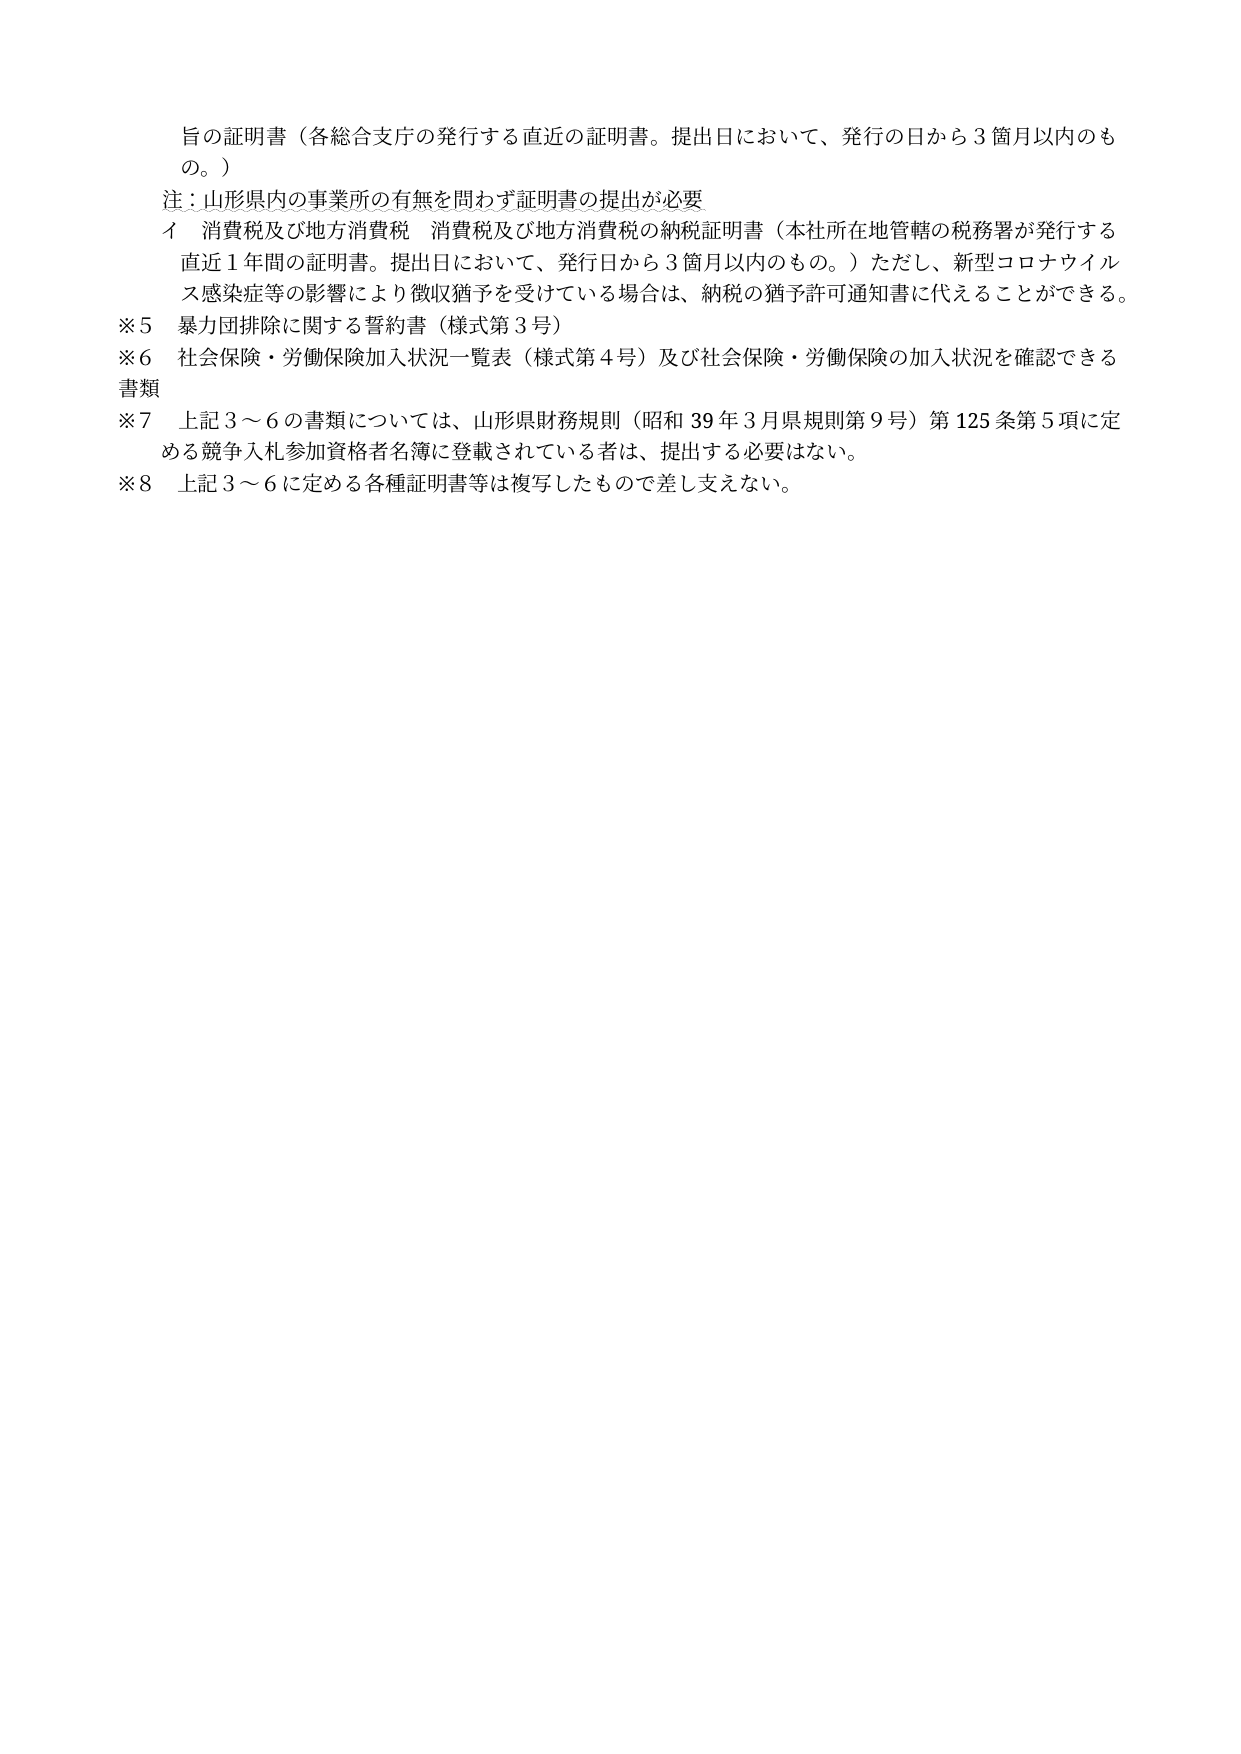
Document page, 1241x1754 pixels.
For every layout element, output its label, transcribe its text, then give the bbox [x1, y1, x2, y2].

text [118, 119, 1122, 182]
text ※７ 上記３～６の書類については、山形県財務規則（昭和39年３月県規則第９号）第125条第５項に定める競争入札参加資格者名簿に登載されている者は、提出する必要はない。 [118, 403, 1122, 466]
text ※６ 社会保険・労働保険加入状況一覧表（様式第４号）及び社会保険・労働保険の加入状況を確認できる書類 [118, 340, 1122, 403]
text ※８ 上記３～６に定める各種証明書等は複写したもので差し支えない。 [118, 466, 1122, 498]
text ※５ 暴力団排除に関する誓約書（様式第３号） [118, 309, 1122, 340]
text 注：山形県内の事業所の有無を問わず証明書の提出が必要 [162, 182, 1122, 214]
text イ 消費税及び地方消費税 消費税及び地方消費税の納税証明書（本社所在地管轄の税務署が発行する直近１年間の証明書。提出日において、発行日から３箇月以内のもの。）ただし、新型コロナウイルス感染症等の影響により徴収猶予を受けている場合は、納税の猶予許可通知書に代えることができる。 [118, 214, 1122, 309]
